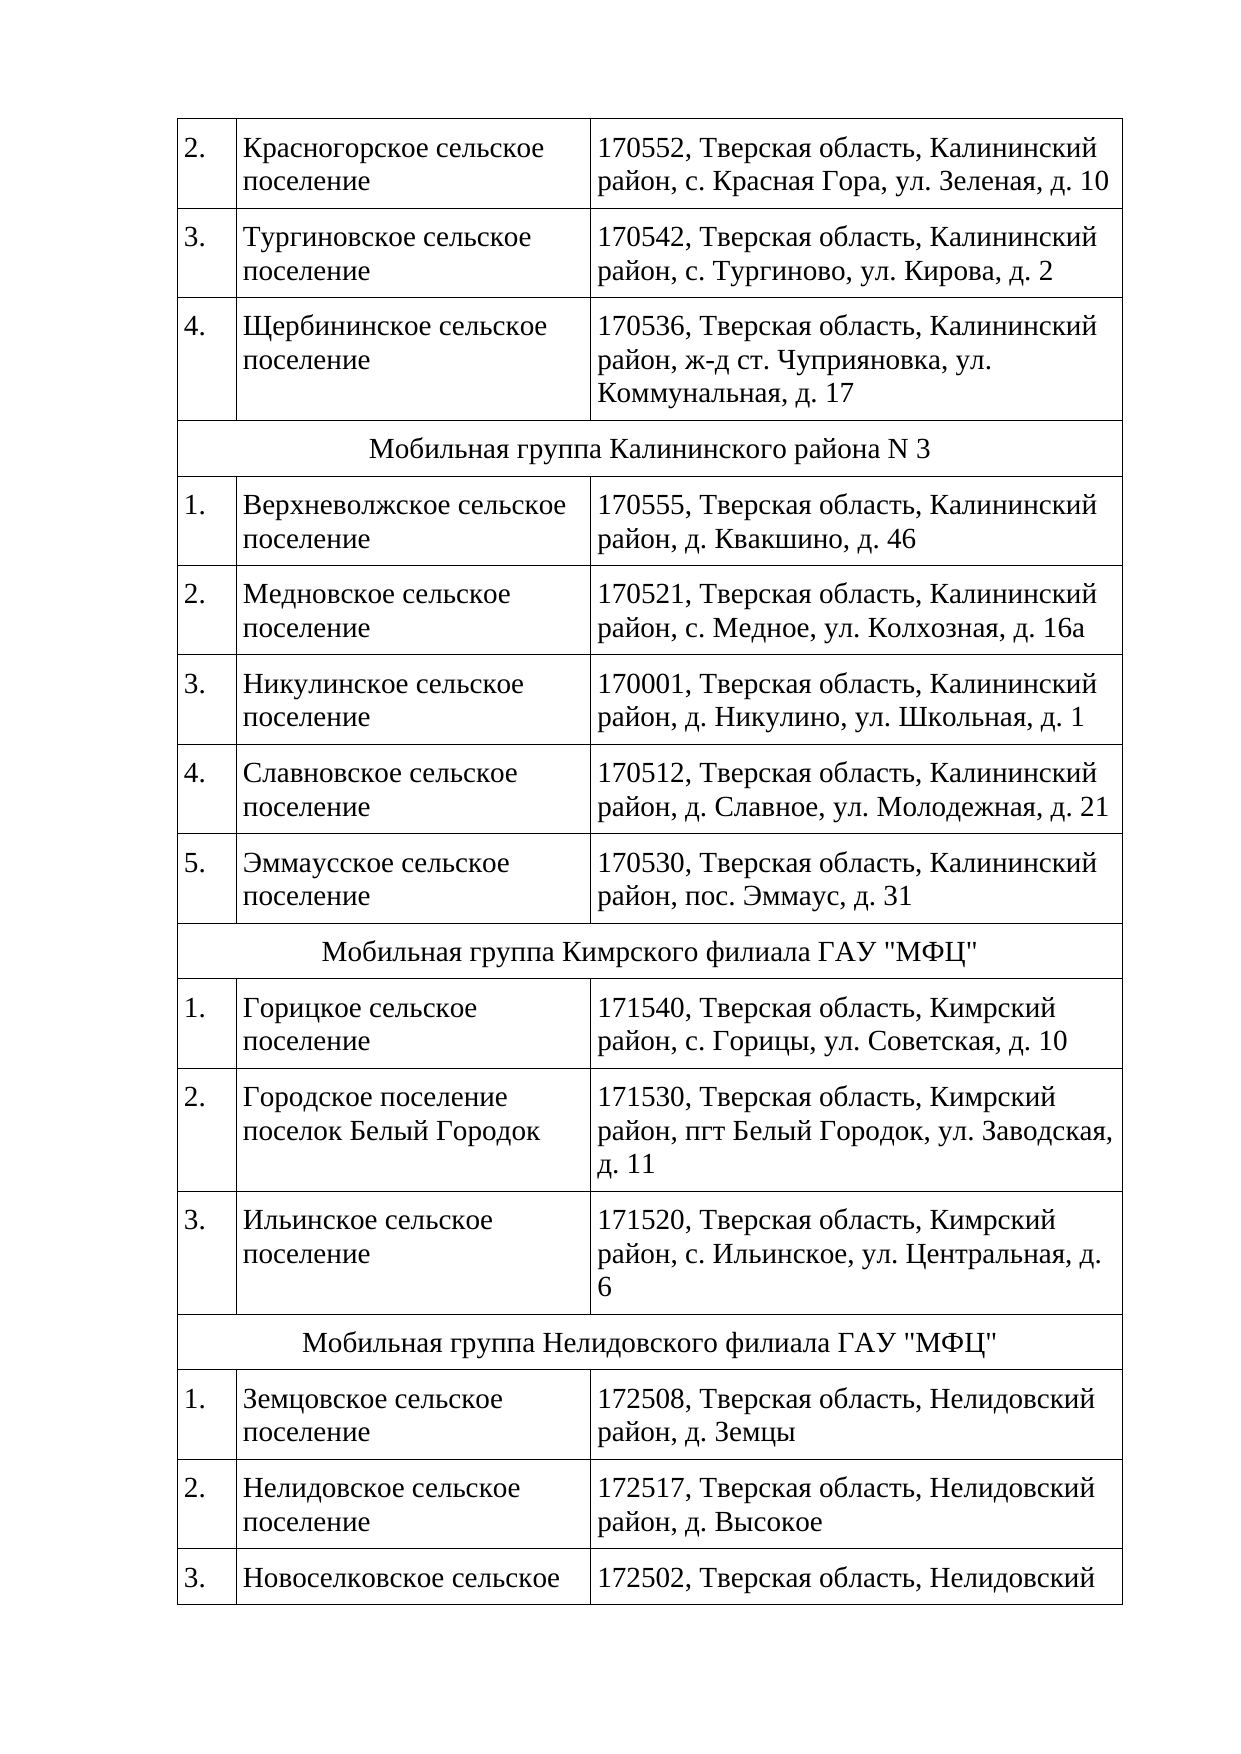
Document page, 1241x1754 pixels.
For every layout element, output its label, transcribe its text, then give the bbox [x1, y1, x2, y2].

table_cell Мобильная группа Кимрского филиала ГАУ "МФЦ" [178, 924, 1122, 978]
table_cell 170521, Тверская область, Калининский район, с. Медное, ул. Колхозная, д. 16а [591, 566, 1122, 654]
table_cell 5. [178, 834, 236, 922]
table_cell Верхневолжское сельское поселение [237, 477, 590, 565]
table_cell Красногорское сельское поселение [237, 119, 590, 207]
table_cell Тургиновское сельское поселение [237, 209, 590, 297]
table_cell Мобильная группа Калининского района N 3 [178, 421, 1122, 476]
table_cell 2. [178, 1069, 236, 1191]
table_cell 2. [178, 1460, 236, 1548]
table_cell 1. [178, 979, 236, 1068]
table_cell 4. [178, 298, 236, 420]
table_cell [591, 1549, 1122, 1604]
table_cell 3. [178, 209, 236, 297]
table_cell 170001, Тверская область, Калининский район, д. Никулино, ул. Школьная, д. 1 [591, 655, 1122, 744]
table_cell 3. [178, 1192, 236, 1313]
table_cell Городское поселение поселок Белый Городок [237, 1069, 590, 1191]
table_cell 171540, Тверская область, Кимрский район, с. Горицы, ул. Советская, д. 10 [591, 979, 1122, 1068]
table_cell Никулинское сельское поселение [237, 655, 590, 744]
table_cell Горицкое сельское поселение [237, 979, 590, 1068]
table_cell 2. [178, 566, 236, 654]
table_cell 4. [178, 745, 236, 833]
table_cell Нелидовское сельское поселение [237, 1460, 590, 1548]
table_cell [237, 1549, 590, 1604]
table_cell 172508, Тверская область, Нелидовский район, д. Земцы [591, 1370, 1122, 1459]
table_cell 3. [178, 655, 236, 744]
table_cell 170536, Тверская область, Калининский район, ж-д ст. Чуприяновка, ул. Коммунальная, д. 17 [591, 298, 1122, 420]
table_cell Земцовское сельское поселение [237, 1370, 590, 1459]
table_cell 170530, Тверская область, Калининский район, пос. Эммаус, д. 31 [591, 834, 1122, 922]
table_cell Щербининское сельское поселение [237, 298, 590, 420]
table_cell Медновское сельское поселение [237, 566, 590, 654]
table_cell 1. [178, 1370, 236, 1459]
table_cell Мобильная группа Нелидовского филиала ГАУ "МФЦ" [178, 1315, 1122, 1369]
table_cell 170552, Тверская область, Калининский район, с. Красная Гора, ул. Зеленая, д. 10 [591, 119, 1122, 207]
table_cell 170542, Тверская область, Калининский район, с. Тургиново, ул. Кирова, д. 2 [591, 209, 1122, 297]
table_cell Эммаусское сельское поселение [237, 834, 590, 922]
table_cell 2. [178, 119, 236, 207]
table_cell 171530, Тверская область, Кимрский район, пгт Белый Городок, ул. Заводская, д. 11 [591, 1069, 1122, 1191]
table_cell Славновское сельское поселение [237, 745, 590, 833]
table_cell 172517, Тверская область, Нелидовский район, д. Высокое [591, 1460, 1122, 1548]
table_cell 3. [178, 1549, 236, 1604]
table_cell Ильинское сельское поселение [237, 1192, 590, 1313]
table_cell 170512, Тверская область, Калининский район, д. Славное, ул. Молодежная, д. 21 [591, 745, 1122, 833]
table_cell 170555, Тверская область, Калининский район, д. Квакшино, д. 46 [591, 477, 1122, 565]
table_cell 1. [178, 477, 236, 565]
table_cell 171520, Тверская область, Кимрский район, с. Ильинское, ул. Центральная, д. 6 [591, 1192, 1122, 1313]
